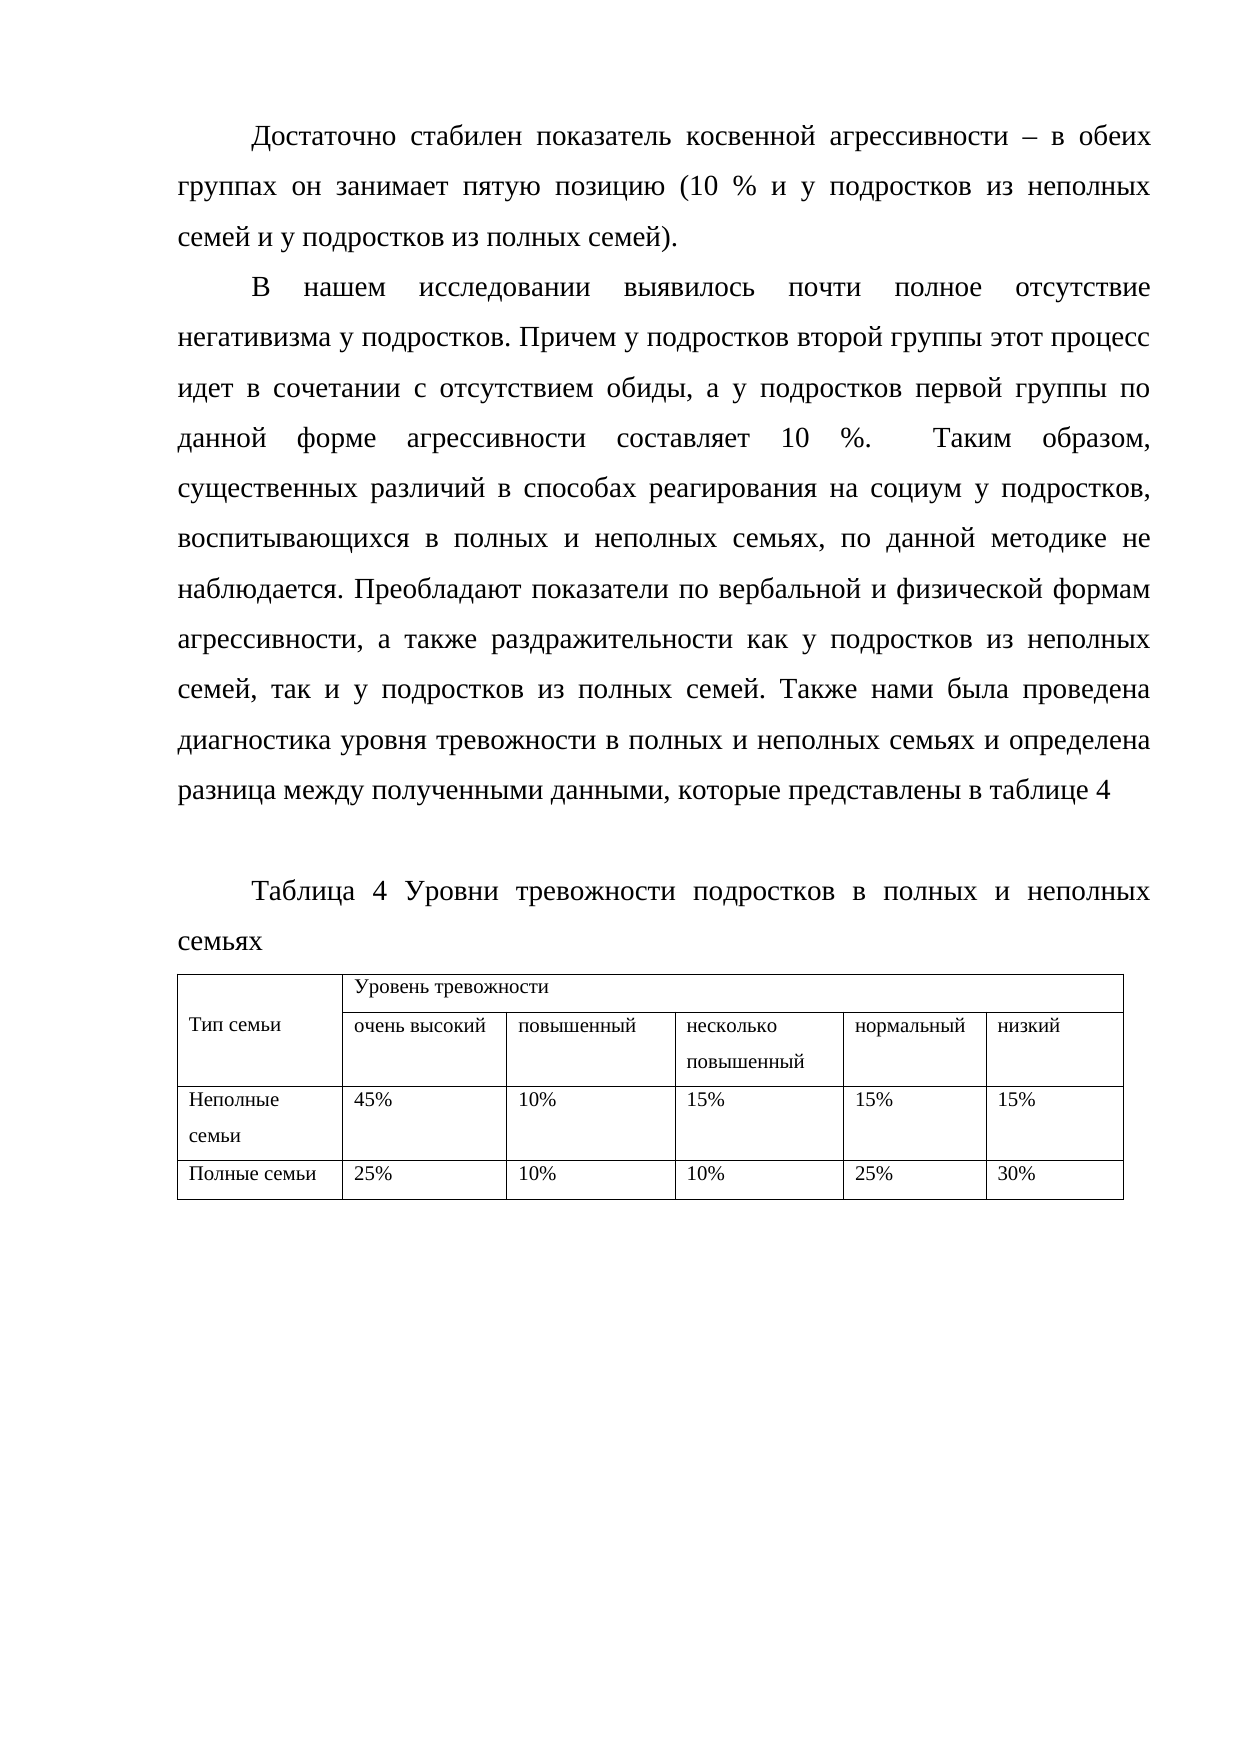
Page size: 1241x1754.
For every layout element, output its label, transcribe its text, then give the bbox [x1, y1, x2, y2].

table_cell 10% [507, 1161, 675, 1198]
table_cell 30% [987, 1161, 1123, 1198]
table_cell очень высокий [343, 1013, 506, 1086]
table_cell несколько повышенный [676, 1013, 843, 1086]
text В нашем исследовании выявилось почти полное отсутствие негативизма у подростков. Причем у подростков второй группы этот процесс идет в сочетании с отсутствием обиды, а у подростков первой группы по данной форме агрессивности составляет 10 %. Таким образом, существенных различий в способах реагирования на социум у подростков, воспитывающихся в полных и неполных семьях, по данной методике не наблюдается. Преобладают показатели по вербальной и физической формам агрессивности, а также раздражительности как у подростков из неполных семей, так и у подростков из полных семей. Также нами была проведена диагностика уровня тревожности в полных и неполных семьях и определена разница между полученными данными, которые представлены в таблице 4 [177, 269, 1152, 806]
table_header Тип семьи [178, 975, 342, 1086]
table_cell 15% [676, 1087, 843, 1160]
table_cell 15% [987, 1087, 1123, 1160]
text Таблица 4 Уровни тревожности подростков в полных и неполных семьях [177, 873, 1152, 957]
table_cell 25% [343, 1161, 506, 1198]
table_cell 45% [343, 1087, 506, 1160]
table_cell повышенный [507, 1013, 675, 1086]
table_cell нормальный [844, 1013, 986, 1086]
table_cell низкий [987, 1013, 1123, 1086]
table_cell Полные семьи [178, 1161, 342, 1198]
table_cell 10% [676, 1161, 843, 1198]
table_cell 25% [844, 1161, 986, 1198]
text Достаточно стабилен показатель косвенной агрессивности – в обеих группах он занимает пятую позицию (10 % и у подростков из неполных семей и у подростков из полных семей). [177, 118, 1152, 252]
table_cell Неполные семьи [178, 1087, 342, 1160]
table_header Уровень тревожности [343, 975, 1123, 1012]
table_cell 10% [507, 1087, 675, 1160]
table_cell 15% [844, 1087, 986, 1160]
